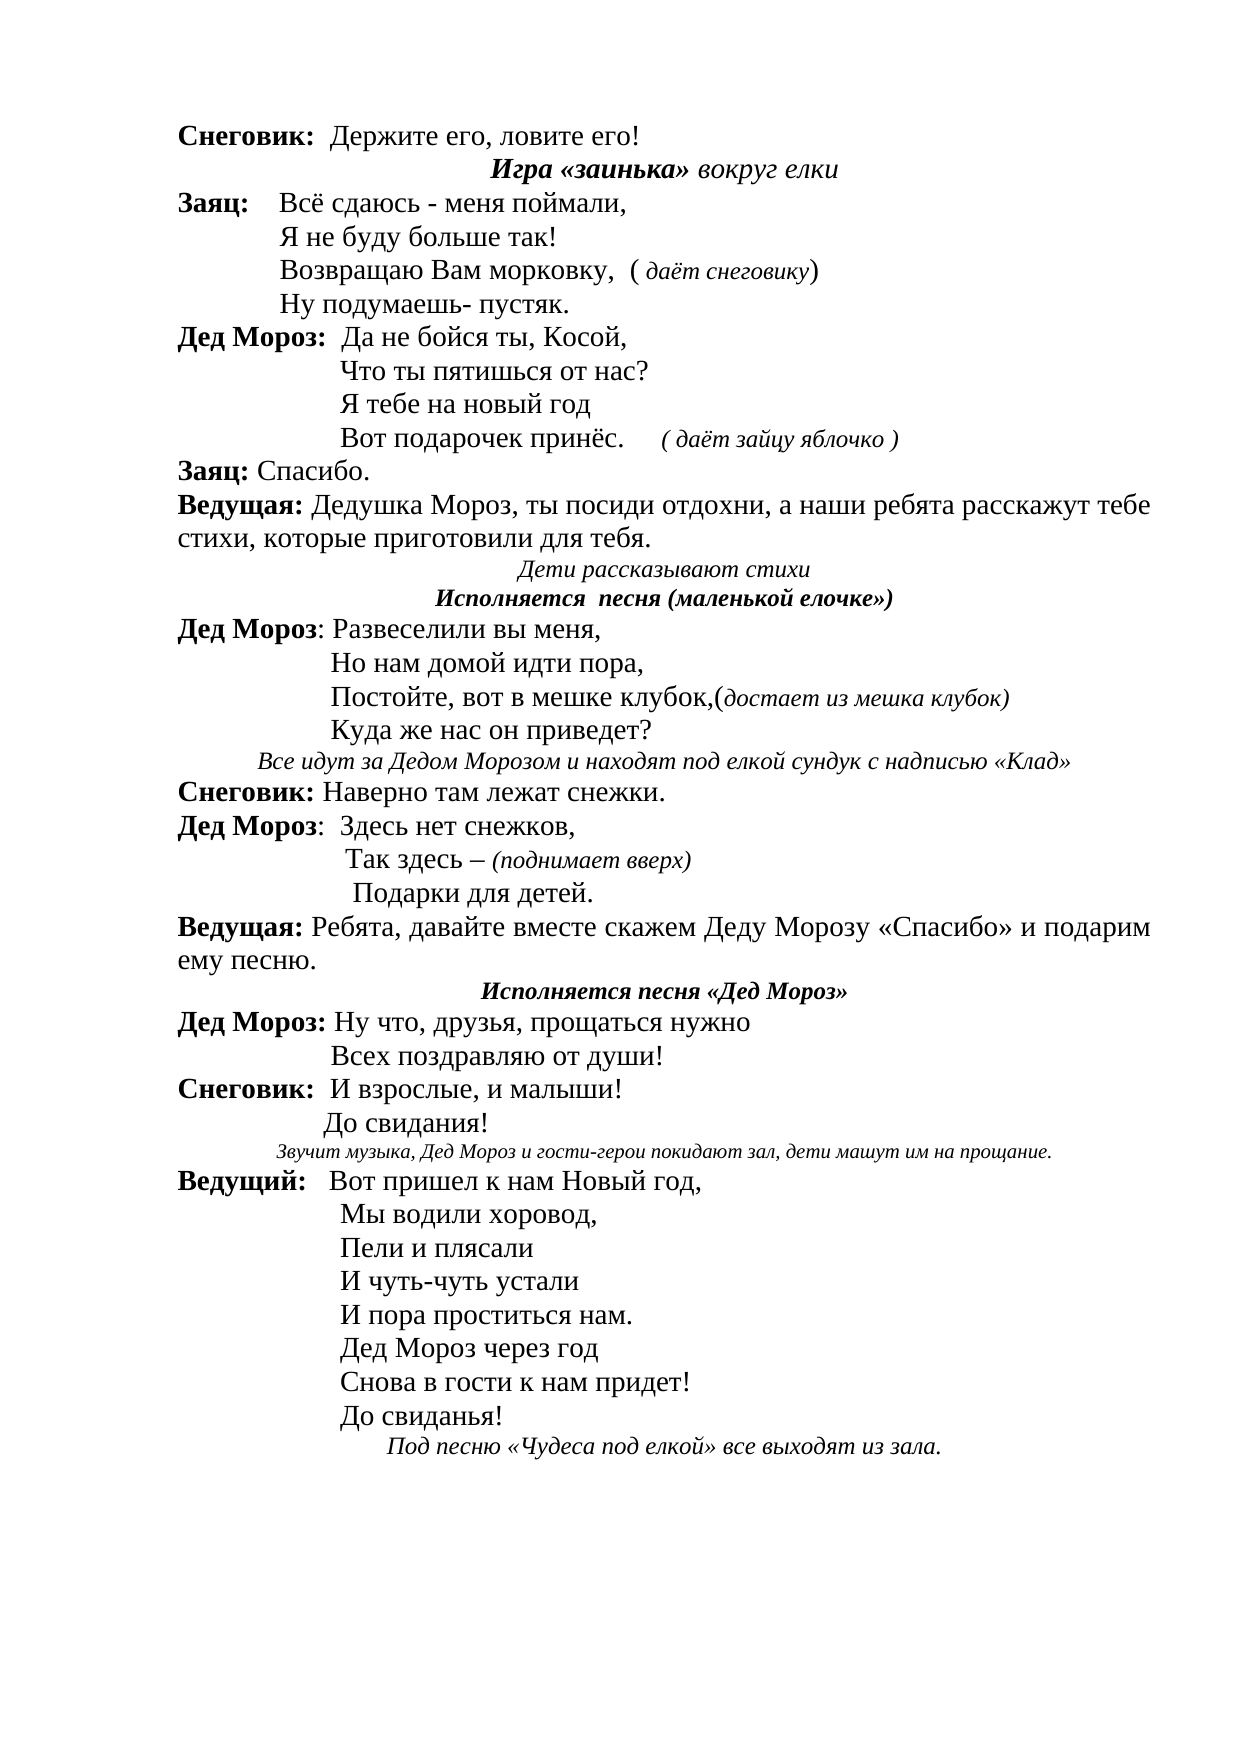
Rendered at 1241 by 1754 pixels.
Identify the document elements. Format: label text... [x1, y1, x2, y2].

text Заяц: Всё сдаюсь - меня поймали, [177, 185, 1152, 219]
text Пели и плясали [177, 1230, 1152, 1263]
text Дед Мороз через год [177, 1331, 1152, 1364]
text Снова в гости к нам придет! [177, 1364, 1152, 1398]
text Так здесь – (поднимает вверх) [177, 842, 1152, 875]
text И пора проститься нам. [177, 1297, 1152, 1331]
text Снеговик: И взрослые, и малыши! [177, 1072, 1152, 1105]
text Подарки для детей. [177, 875, 1152, 909]
text Ведущая: Ребята, давайте вместе скажем Деду Морозу «Спасибо» и подарим ему песню. [177, 909, 1152, 976]
text Возвращаю Вам морковку, ( даёт снеговику) [177, 252, 1152, 286]
text Дед Мороз: Здесь нет снежков, [177, 808, 1152, 842]
text Снеговик: Держите его, ловите его! [177, 118, 1152, 152]
text И чуть-чуть устали [177, 1263, 1152, 1297]
text Дед Мороз: Ну что, друзья, прощаться нужно [177, 1004, 1152, 1038]
text Постойте, вот в мешке клубок,(достает из мешка клубок) [177, 679, 1152, 712]
text До свидания! [177, 1105, 1152, 1139]
text Дед Мороз: Да не бойся ты, Косой, [177, 319, 1152, 353]
text Что ты пятишься от нас? [177, 353, 1152, 386]
text Всех поздравляю от души! [177, 1038, 1152, 1072]
text Все идут за Дедом Морозом и находят под елкой сундук с надписью «Клад» [177, 746, 1152, 774]
text Вот подарочек принёс. ( даёт зайцу яблочко ) [177, 420, 1152, 453]
text Заяц: Спасибо. [177, 453, 1152, 487]
text Дед Мороз: Развеселили вы меня, [177, 612, 1152, 645]
text Исполняется песня (маленькой елочке») [177, 583, 1152, 612]
text Но нам домой идти пора, [177, 645, 1152, 679]
text Ну подумаешь- пустяк. [177, 286, 1152, 319]
text Игра «заинька» вокруг елки [177, 152, 1152, 185]
text Ведущий: Вот пришел к нам Новый год, [177, 1163, 1152, 1196]
text Под песню «Чудеса под елкой» все выходят из зала. [177, 1431, 1152, 1460]
text Снеговик: Наверно там лежат снежки. [177, 774, 1152, 808]
text Я не буду больше так! [177, 219, 1152, 252]
text Звучит музыка, Дед Мороз и гости-герои покидают зал, дети машут им на прощание. [177, 1139, 1152, 1163]
text Я тебе на новый год [177, 386, 1152, 420]
text Ведущая: Дедушка Мороз, ты посиди отдохни, а наши ребята расскажут тебе стихи, которые приготовили для тебя. [177, 487, 1152, 554]
text Исполняется песня «Дед Мороз» [177, 976, 1152, 1004]
text Мы водили хоровод, [177, 1196, 1152, 1230]
text До свиданья! [177, 1398, 1152, 1431]
text Дети рассказывают стихи [177, 554, 1152, 583]
text Куда же нас он приведет? [177, 712, 1152, 746]
